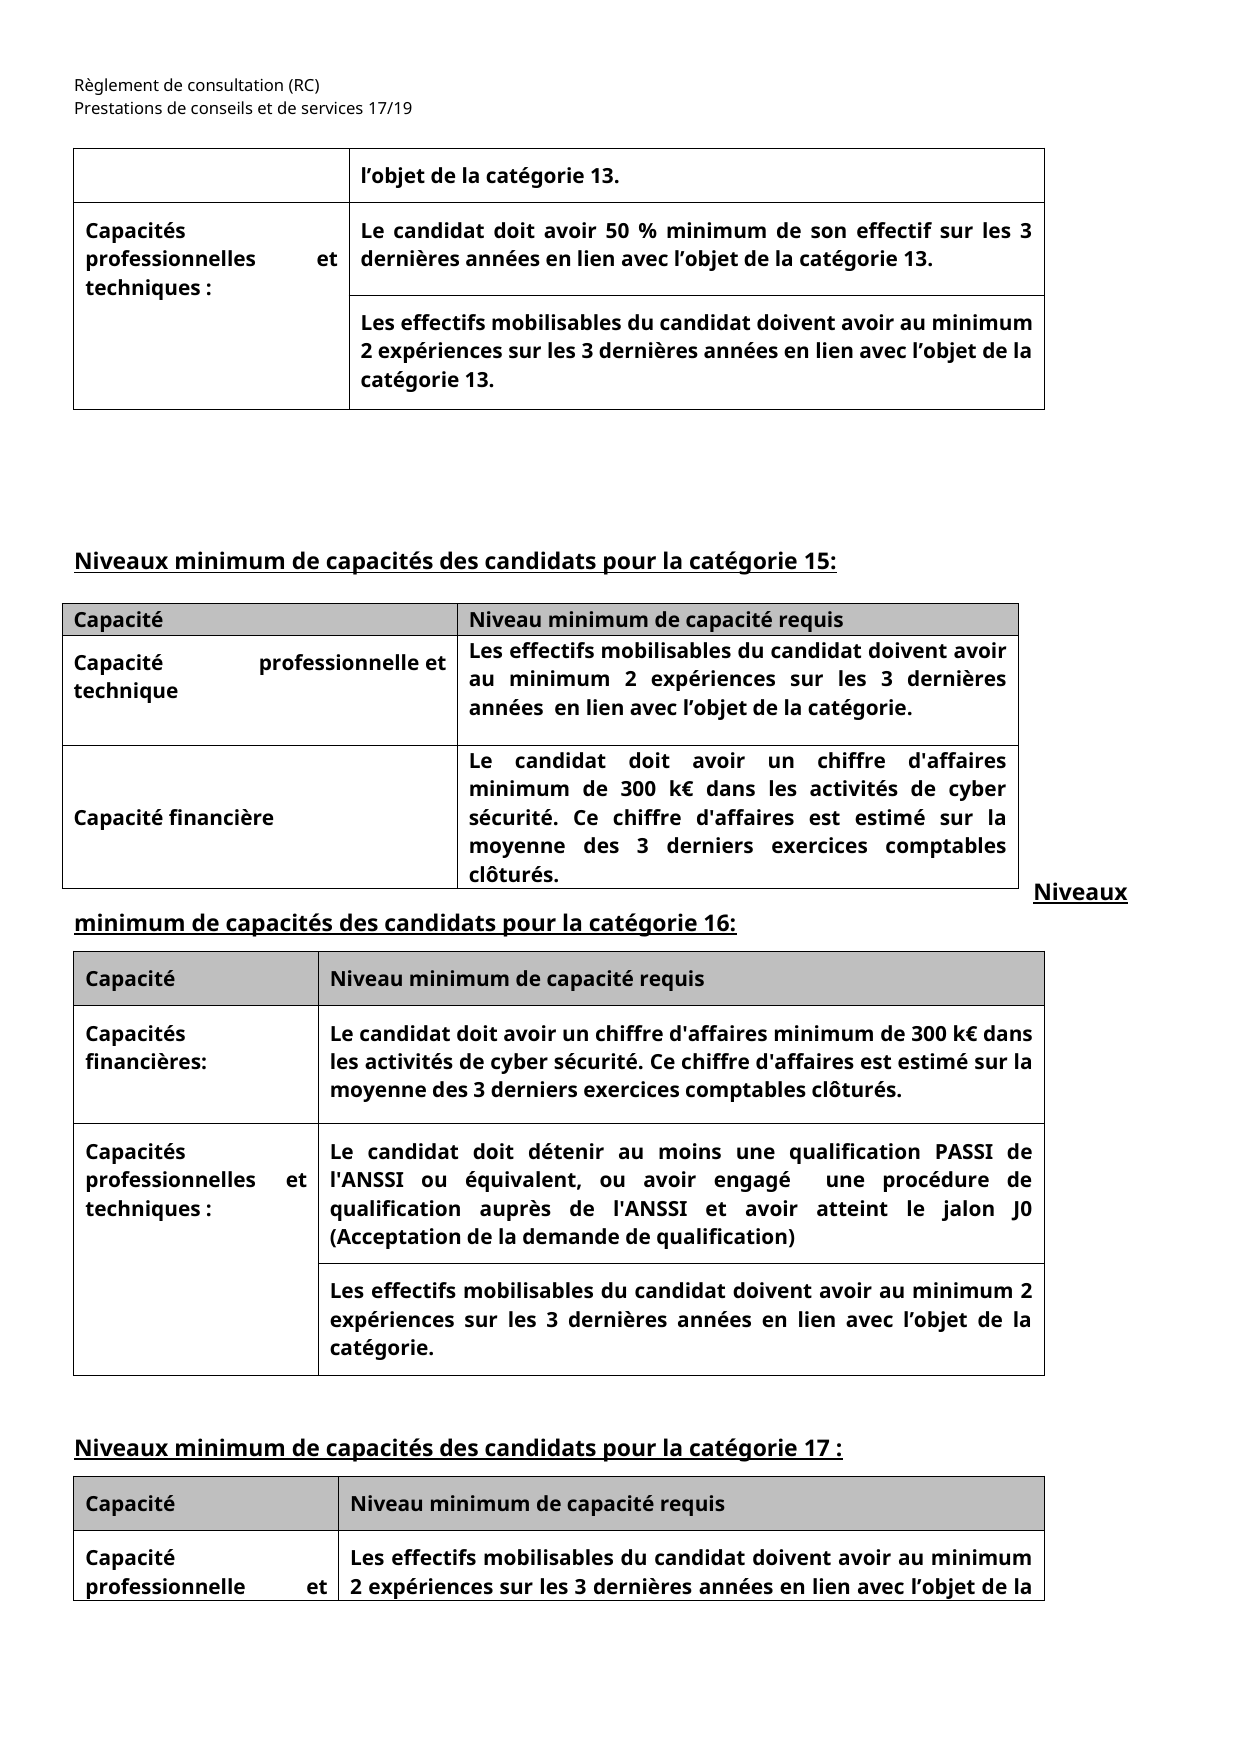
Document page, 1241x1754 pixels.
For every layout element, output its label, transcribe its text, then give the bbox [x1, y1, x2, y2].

table_cell Le candidat doit avoir un chiffre d'affaires minimum de 300 k€ dans les activités de cyber sécurité. Ce chiffre d'affaires est estimé sur la moyenne des 3 derniers exercices comptables clôturés. [319, 1006, 1044, 1123]
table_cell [350, 149, 1044, 202]
table_header Capacité [74, 1477, 338, 1530]
text Niveaux minimum de capacités des candidats pour la catégorie 16: [74, 876, 1167, 938]
table_cell Le candidat doit avoir 50 % minimum de son effectif sur les 3 dernières années en lien avec l’objet de la catégorie 13. [350, 203, 1044, 294]
table_header Capacité [74, 952, 318, 1005]
table_header Niveau minimum de capacité requis [319, 952, 1044, 1005]
table_cell Le candidat doit avoir un chiffre d'affaires minimum de 300 k€ dans les activités de cyber sécurité. Ce chiffre d'affaires est estimé sur la moyenne des 3 derniers exercices comptables clôturés. [458, 746, 1018, 888]
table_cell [339, 1531, 1044, 1600]
table_cell Capacité financière [63, 746, 457, 888]
table_header Capacité [63, 604, 457, 635]
table_cell Les effectifs mobilisables du candidat doivent avoir au minimum 2 expériences sur les 3 dernières années en lien avec l’objet de la catégorie. [458, 636, 1018, 745]
table_cell Capacités professionnelles et techniques : [74, 203, 349, 409]
table_cell Capacité professionnelle et technique [63, 636, 457, 745]
table_cell Les effectifs mobilisables du candidat doivent avoir au minimum 2 expériences sur les 3 dernières années en lien avec l’objet de la catégorie. [319, 1264, 1044, 1374]
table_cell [74, 1531, 338, 1600]
table_cell Les effectifs mobilisables du candidat doivent avoir au minimum 2 expériences sur les 3 dernières années en lien avec l’objet de la catégorie 13. [350, 296, 1044, 409]
table_cell Capacités financières: [74, 1006, 318, 1123]
text Niveaux minimum de capacités des candidats pour la catégorie 15: [74, 545, 1167, 577]
text Niveaux minimum de capacités des candidats pour la catégorie 17 : [74, 1432, 1167, 1463]
table_cell Capacités professionnelles et techniques : [74, 1124, 318, 1374]
table_header Niveau minimum de capacité requis [458, 604, 1018, 635]
table_cell Le candidat doit détenir au moins une qualification PASSI de l'ANSSI ou équivalent, ou avoir engagé une procédure de qualification auprès de l'ANSSI et avoir atteint le jalon J0 (Acceptation de la demande de qualification) [319, 1124, 1044, 1263]
table_header Niveau minimum de capacité requis [339, 1477, 1044, 1530]
